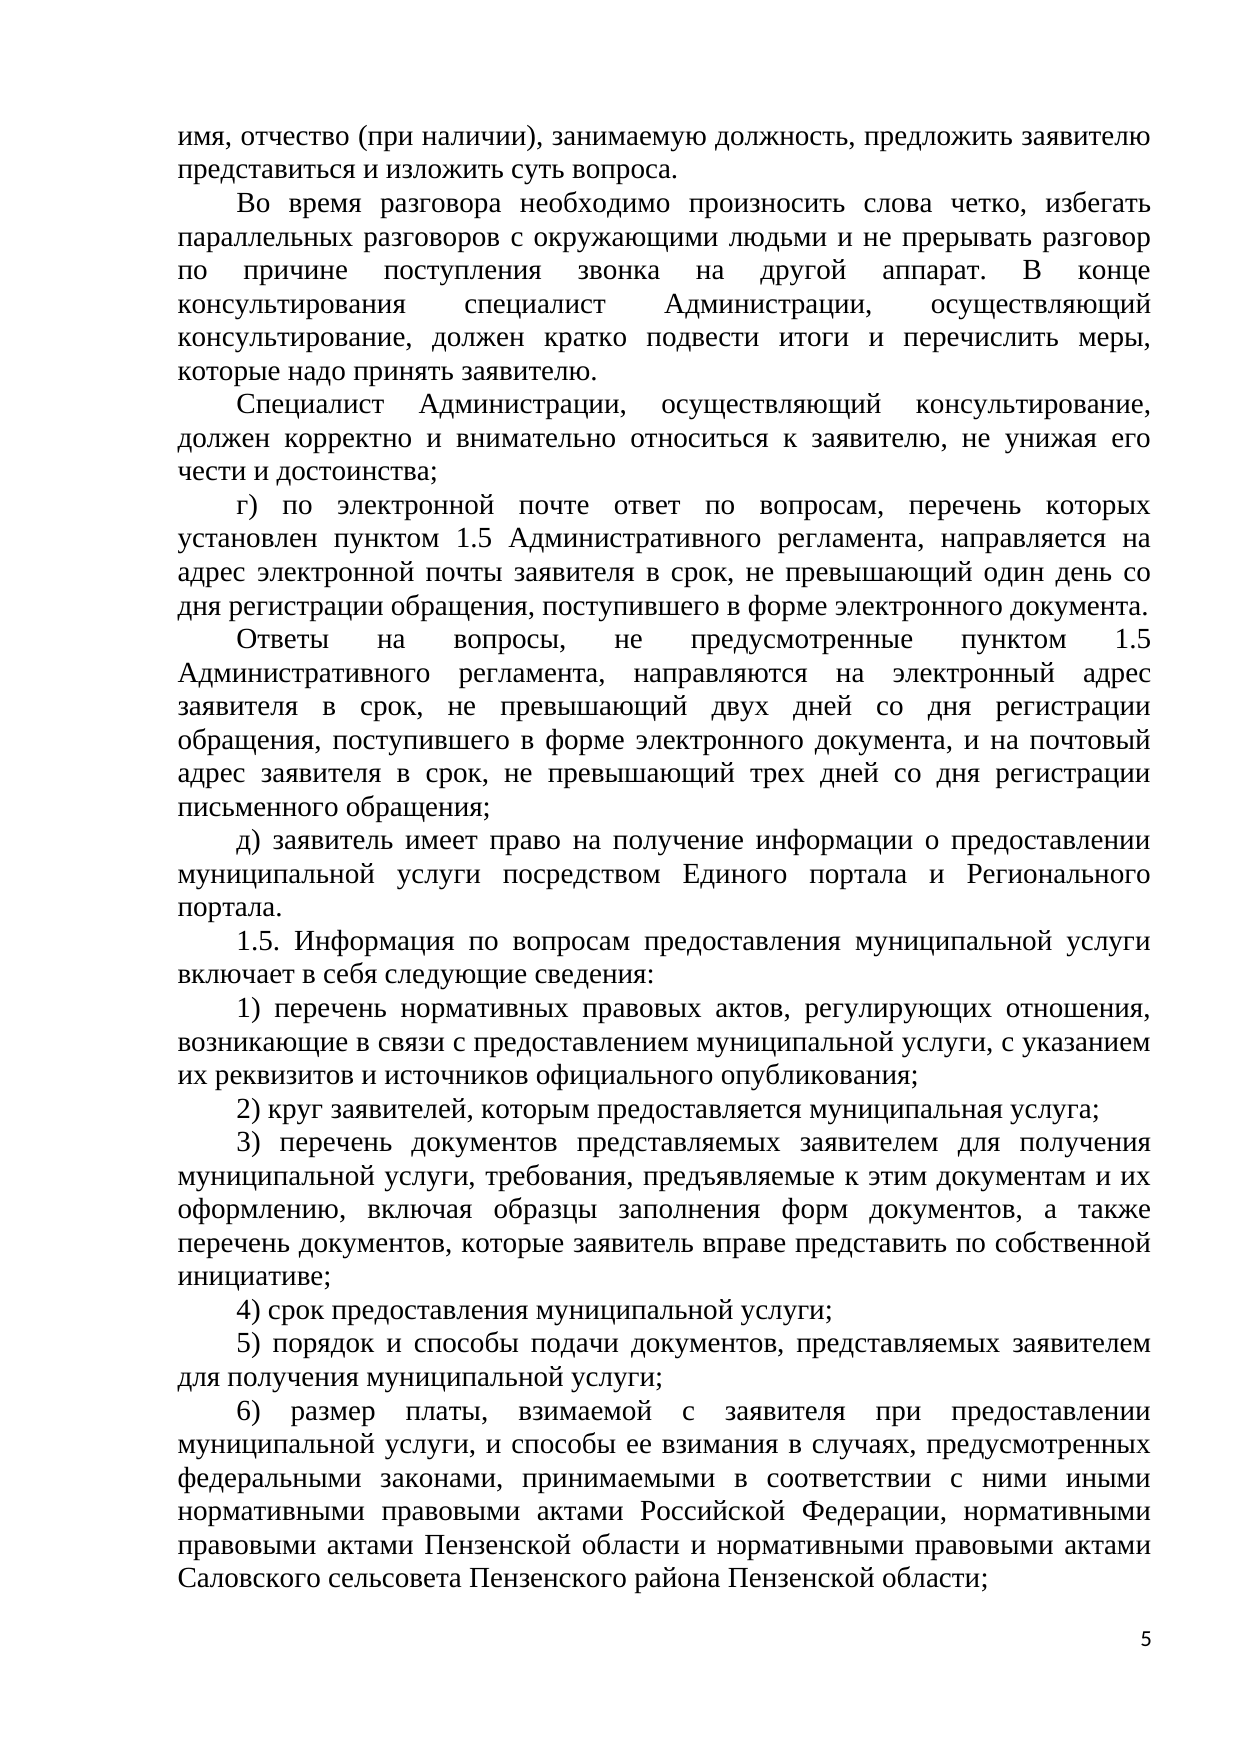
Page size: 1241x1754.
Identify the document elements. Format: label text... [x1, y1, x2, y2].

text 5) порядок и способы подачи документов, представляемых заявителем для получения муниципальной услуги; [177, 1326, 1152, 1393]
text 3) перечень документов представляемых заявителем для получения муниципальной услуги, требования, предъявляемые к этим документам и их оформлению, включая образцы заполнения форм документов, а также перечень документов, которые заявитель вправе представить по собственной инициативе; [177, 1124, 1152, 1292]
text 6) размер платы, взимаемой с заявителя при предоставлении муниципальной услуги, и способы ее взимания в случаях, предусмотренных федеральными законами, принимаемыми в соответствии с ними иными нормативными правовыми актами Российской Федерации, нормативными правовыми актами Пензенской области и нормативными правовыми актами Саловского сельсовета Пензенского района Пензенской области; [177, 1393, 1152, 1594]
text г) по электронной почте ответ по вопросам, перечень которых установлен пунктом 1.5 Административного регламента, направляется на адрес электронной почты заявителя в срок, не превышающий один день со дня регистрации обращения, поступившего в форме электронного документа. [177, 487, 1152, 621]
text 4) срок предоставления муниципальной услуги; [177, 1292, 1152, 1326]
text 1) перечень нормативных правовых актов, регулирующих отношения, возникающие в связи с предоставлением муниципальной услуги, с указанием их реквизитов и источников официального опубликования; [177, 990, 1152, 1091]
text 1.5. Информация по вопросам предоставления муниципальной услуги включает в себя следующие сведения: [177, 923, 1152, 990]
text Специалист Администрации, осуществляющий консультирование, должен корректно и внимательно относиться к заявителю, не унижая его чести и достоинства; [177, 386, 1152, 487]
text Ответы на вопросы, не предусмотренные пунктом 1.5 Административного регламента, направляются на электронный адрес заявителя в срок, не превышающий двух дней со дня регистрации обращения, поступившего в форме электронного документа, и на почтовый адрес заявителя в срок, не превышающий трех дней со дня регистрации письменного обращения; [177, 621, 1152, 822]
text 2) круг заявителей, которым предоставляется муниципальная услуга; [177, 1091, 1152, 1124]
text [177, 118, 1152, 185]
text Во время разговора необходимо произносить слова четко, избегать параллельных разговоров с окружающими людьми и не прерывать разговор по причине поступления звонка на другой аппарат. В конце консультирования специалист Администрации, осуществляющий консультирование, должен кратко подвести итоги и перечислить меры, которые надо принять заявителю. [177, 185, 1152, 386]
text д) заявитель имеет право на получение информации о предоставлении муниципальной услуги посредством Единого портала и Регионального портала. [177, 822, 1152, 923]
